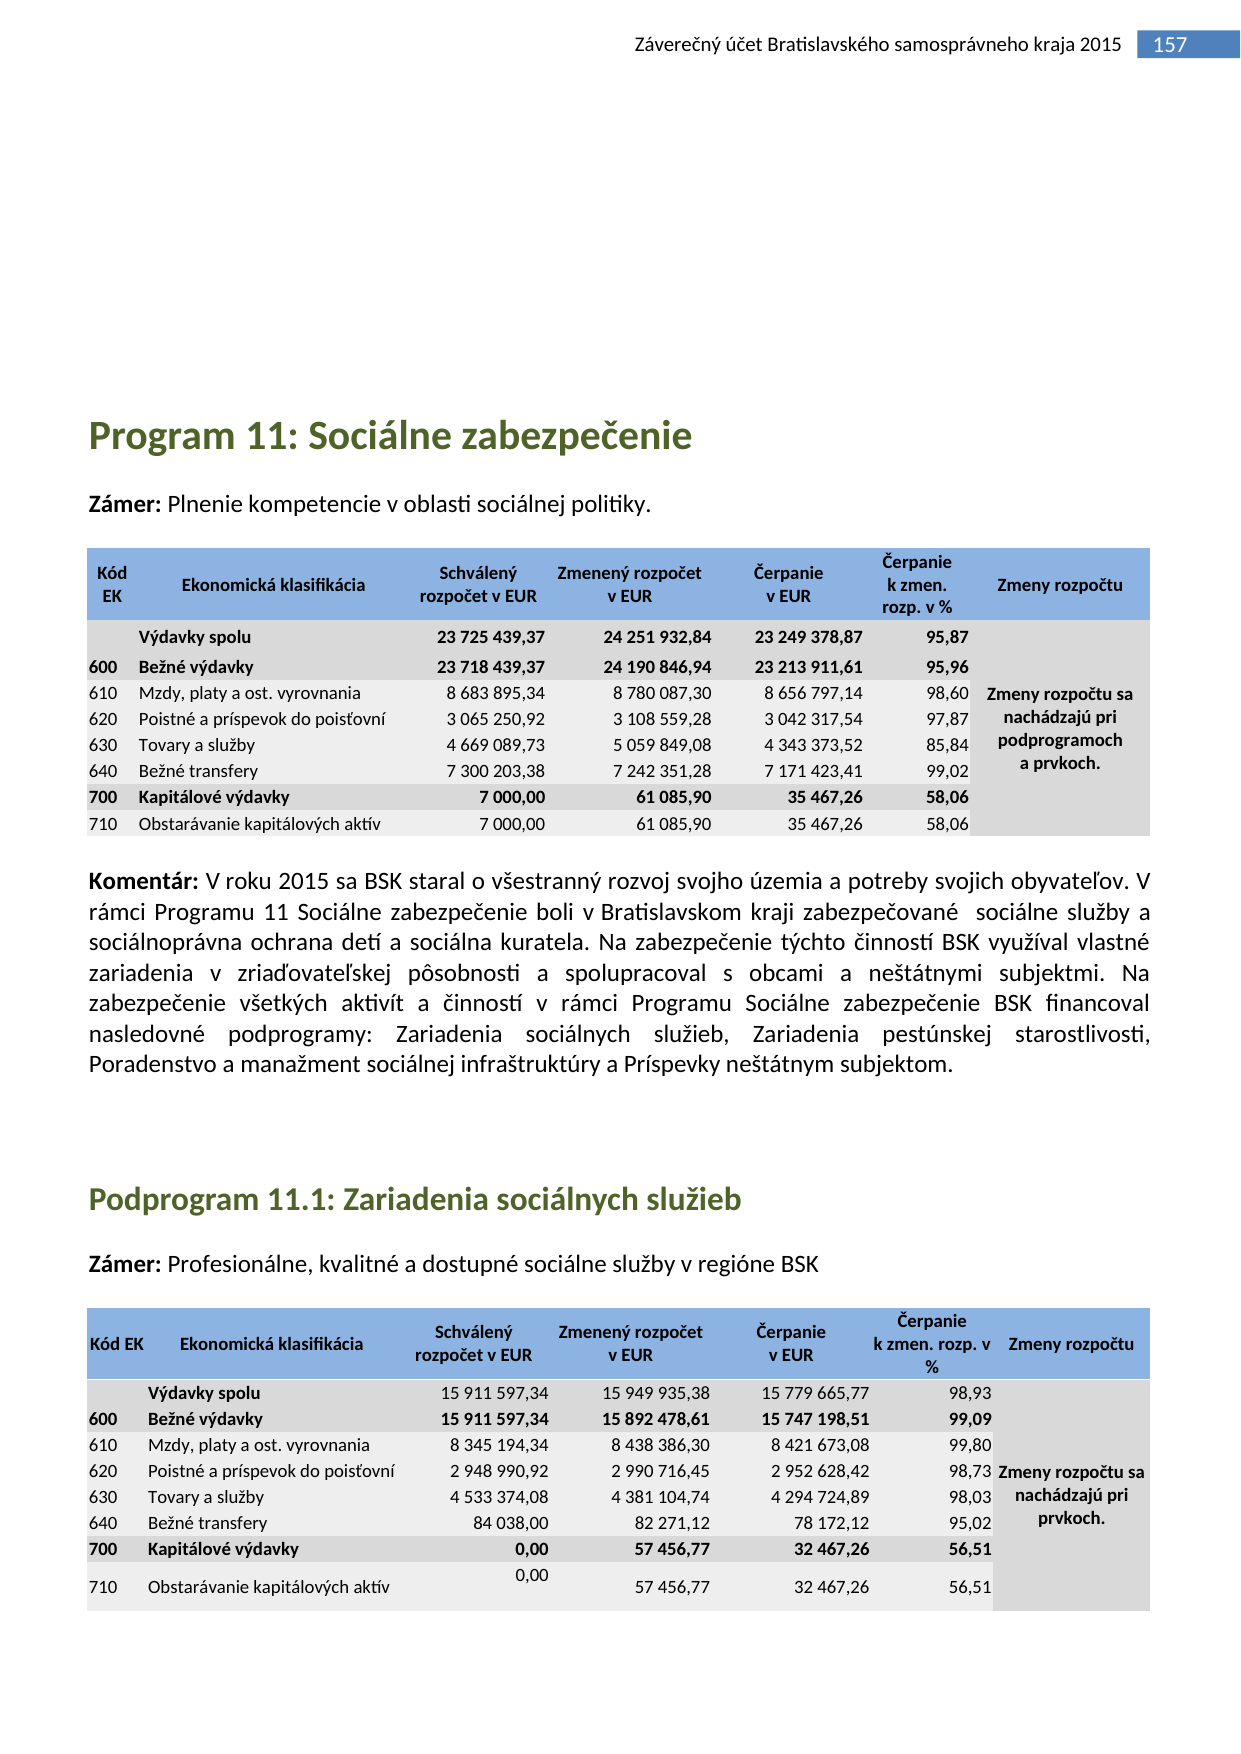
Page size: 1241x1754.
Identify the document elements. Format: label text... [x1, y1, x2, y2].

text Zámer: Plnenie kompetencie v oblasti sociálnej politiky. [89, 489, 1152, 519]
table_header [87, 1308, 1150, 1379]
text Podprogram 11.1: Zariadenia sociálnych služieb [89, 1178, 1152, 1219]
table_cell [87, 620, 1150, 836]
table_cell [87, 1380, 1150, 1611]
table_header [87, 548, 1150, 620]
text Komentár: V roku 2015 sa BSK staral o všestranný rozvoj svojho územia a potreby svojich obyvateľov. V rámci Programu 11 Sociálne zabezpečenie boli v Bratislavskom kraji zabezpečované sociálne služby a sociálnoprávna ochrana detí a sociálna kuratela. Na zabezpečenie týchto činností BSK využíval vlastné zariadenia v zriaďovateľskej pôsobnosti a spolupracoval s obcami a neštátnymi subjektmi. Na zabezpečenie všetkých aktivít a činností v rámci Programu Sociálne zabezpečenie BSK financoval nasledovné podprogramy: Zariadenia sociálnych služieb, Zariadenia pestúnskej starostlivosti, Poradenstvo a manažment sociálnej infraštruktúry a Príspevky neštátnym subjektom. [89, 865, 1152, 1079]
text Program 11: Sociálne zabezpečenie [89, 409, 1152, 459]
text Zámer: Profesionálne, kvalitné a dostupné sociálne služby v regióne BSK [89, 1248, 1152, 1278]
